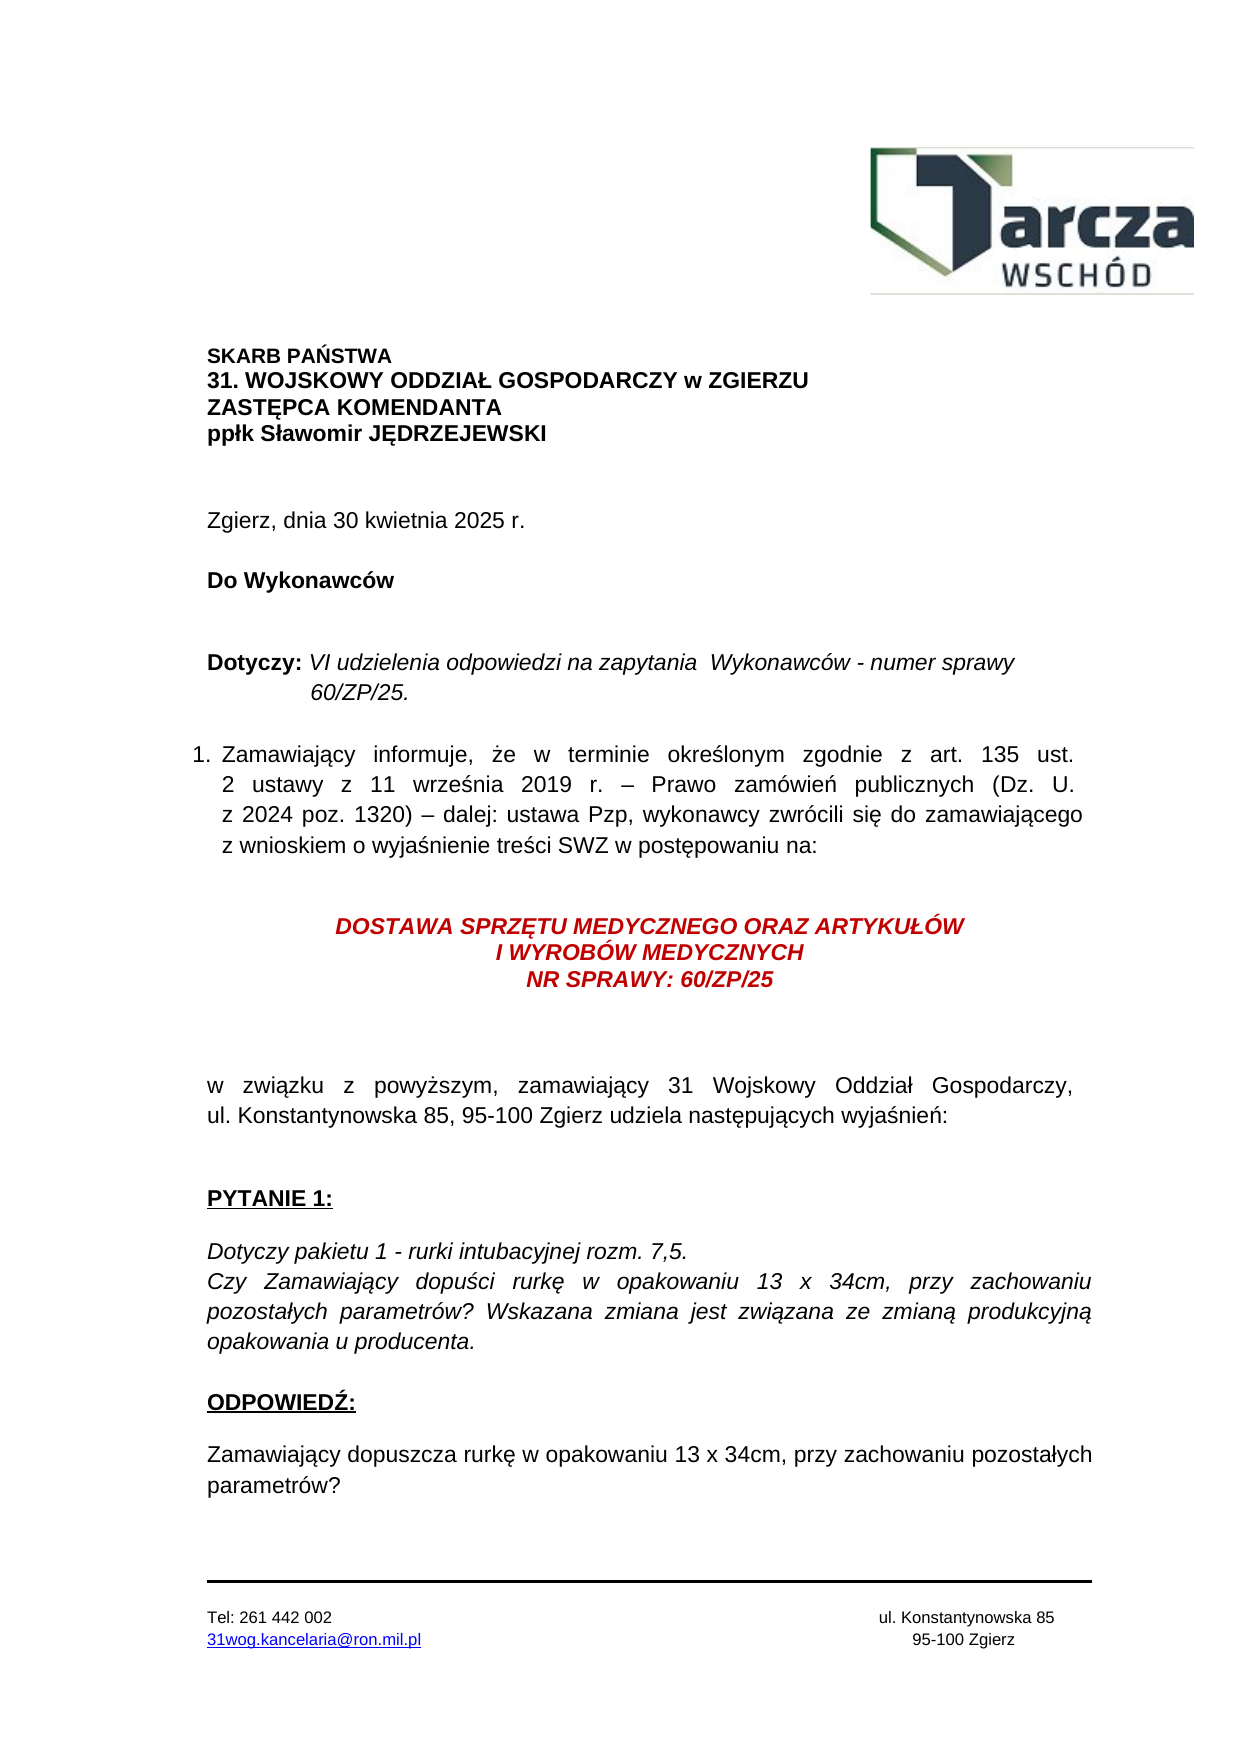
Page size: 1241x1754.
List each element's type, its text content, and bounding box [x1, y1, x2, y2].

text Do Wykonawców [207, 567, 1092, 594]
text DOSTAWA SPRZĘTU MEDYCZNEGO ORAZ ARTYKUŁÓW [207, 913, 1092, 939]
text ODPOWIEDŹ: [207, 1389, 1092, 1415]
text Dotyczy: VI udzielenia odpowiedzi na zapytania Wykonawców - numer sprawy 60/ZP/25. [207, 649, 1092, 705]
text I WYROBÓW MEDYCZNYCH [207, 939, 1092, 966]
text Dotyczy pakietu 1 - rurki intubacyjnej rozm. 7,5. [207, 1238, 1092, 1264]
text PYTANIE 1: [207, 1185, 1092, 1211]
text Zamawiający dopuszcza rurkę w opakowaniu 13 x 34cm, przy zachowaniu pozostałych parametrów? [207, 1441, 1092, 1498]
text w związku z powyższym, zamawiający 31 Wojskowy Oddział Gospodarczy, ul. Konstantynowska 85, 95-100 Zgierz udziela następujących wyjaśnień: [207, 1072, 1092, 1128]
picture [870, 147, 1194, 295]
list Zamawiający informuje, że w terminie określonym zgodnie z art. 135 ust. 2 ustawy z 11 września 2019 r. – Prawo zamówień publicznych (Dz. U. z 2024 poz. 1320) – dalej: ustawa Pzp, wykonawcy zwrócili się do zamawiającego z wnioskiem o wyjaśnienie treści SWZ w postępowaniu na: [192, 741, 1092, 858]
text SKARB PAŃSTWA [207, 343, 1152, 367]
text Czy Zamawiający dopuści rurkę w opakowaniu 13 x 34cm, przy zachowaniu pozostałych parametrów? Wskazana zmiana jest związana ze zmianą produkcyjną opakowania u producenta. [207, 1268, 1092, 1354]
text ppłk Sławomir JĘDRZEJEWSKI [207, 420, 1152, 447]
text 31. WOJSKOWY ODDZIAŁ GOSPODARCZY w ZGIERZU [207, 367, 1152, 394]
text NR SPRAWY: 60/ZP/25 [207, 966, 1092, 992]
text ZASTĘPCA KOMENDANTA [207, 394, 1152, 420]
text Zgierz, dnia 30 kwietnia 2025 r. [207, 507, 1092, 533]
